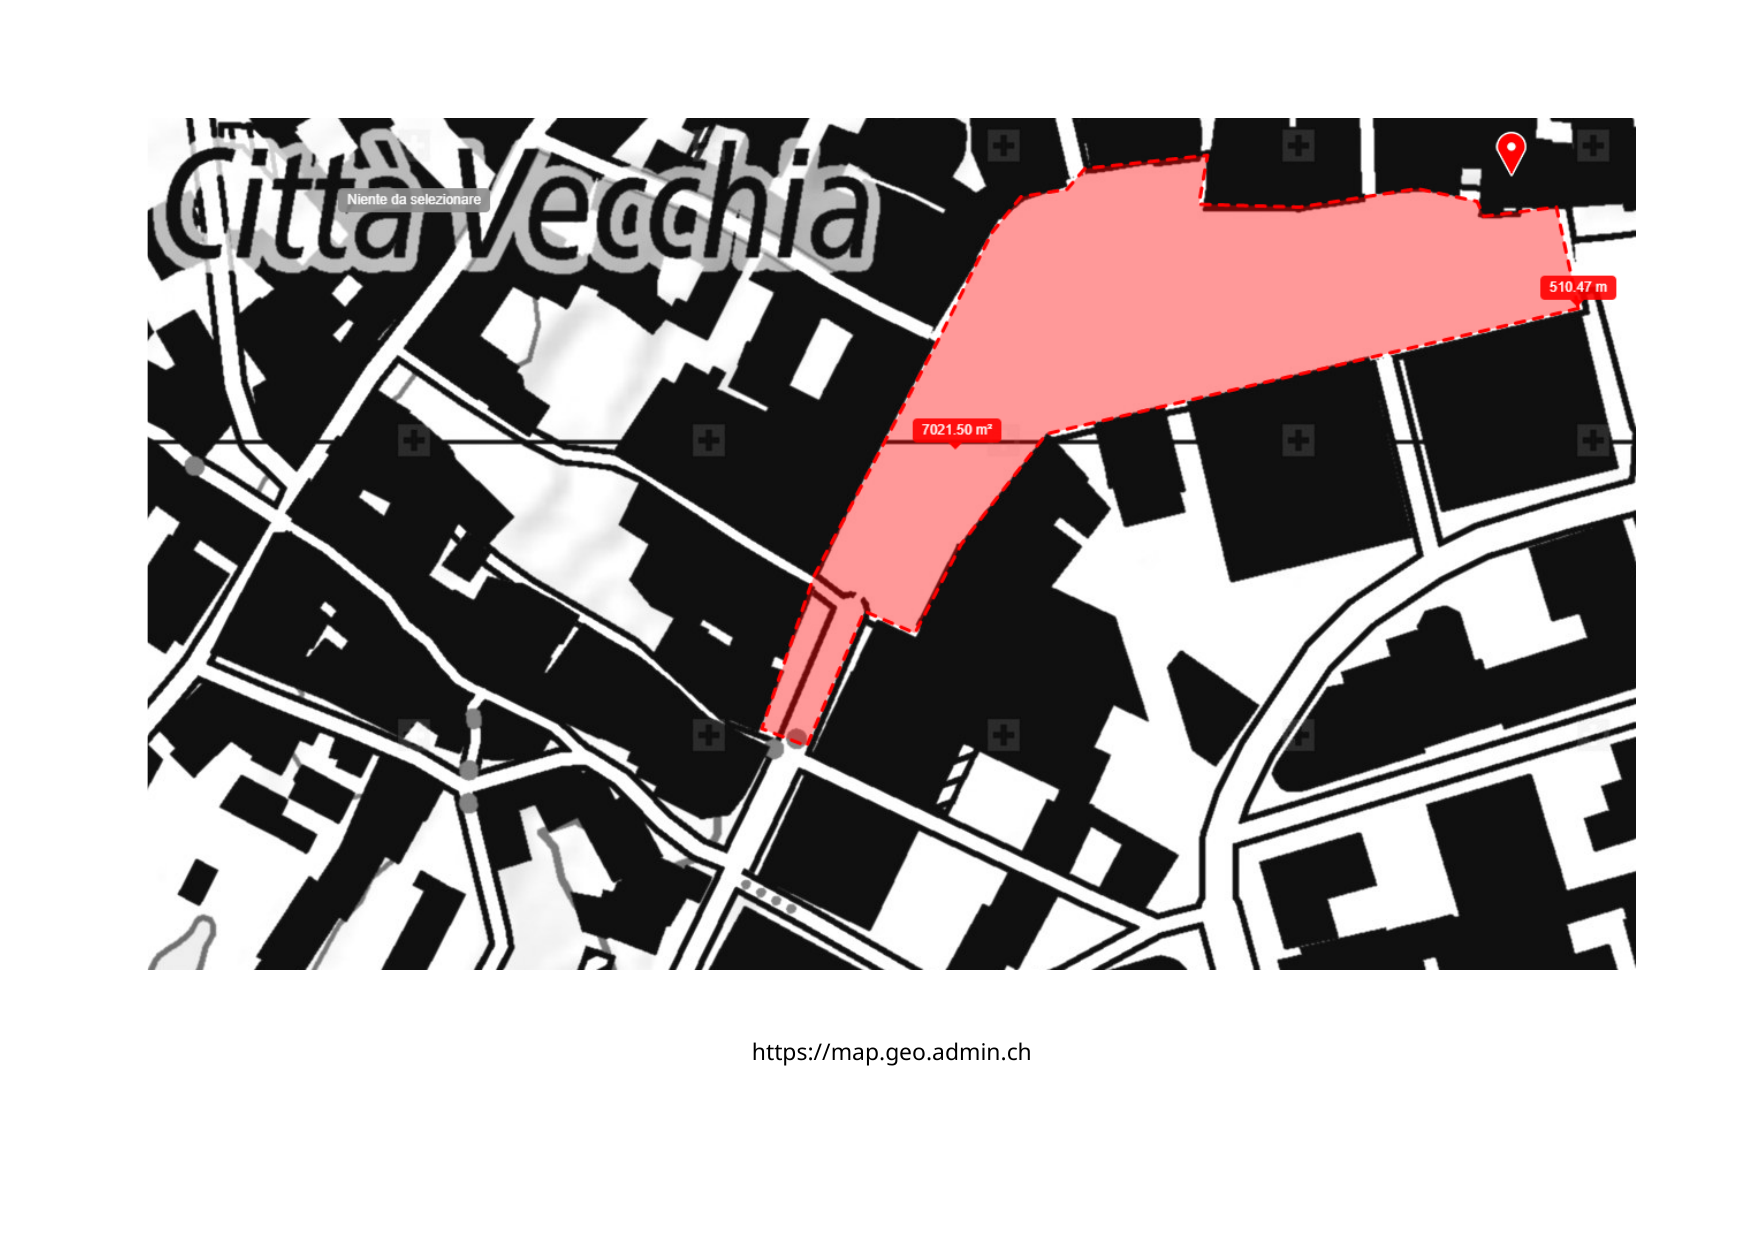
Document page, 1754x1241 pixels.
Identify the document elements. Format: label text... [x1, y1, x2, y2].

text https://map.geo.admin.ch [148, 1036, 1636, 1067]
picture [147, 118, 1636, 970]
